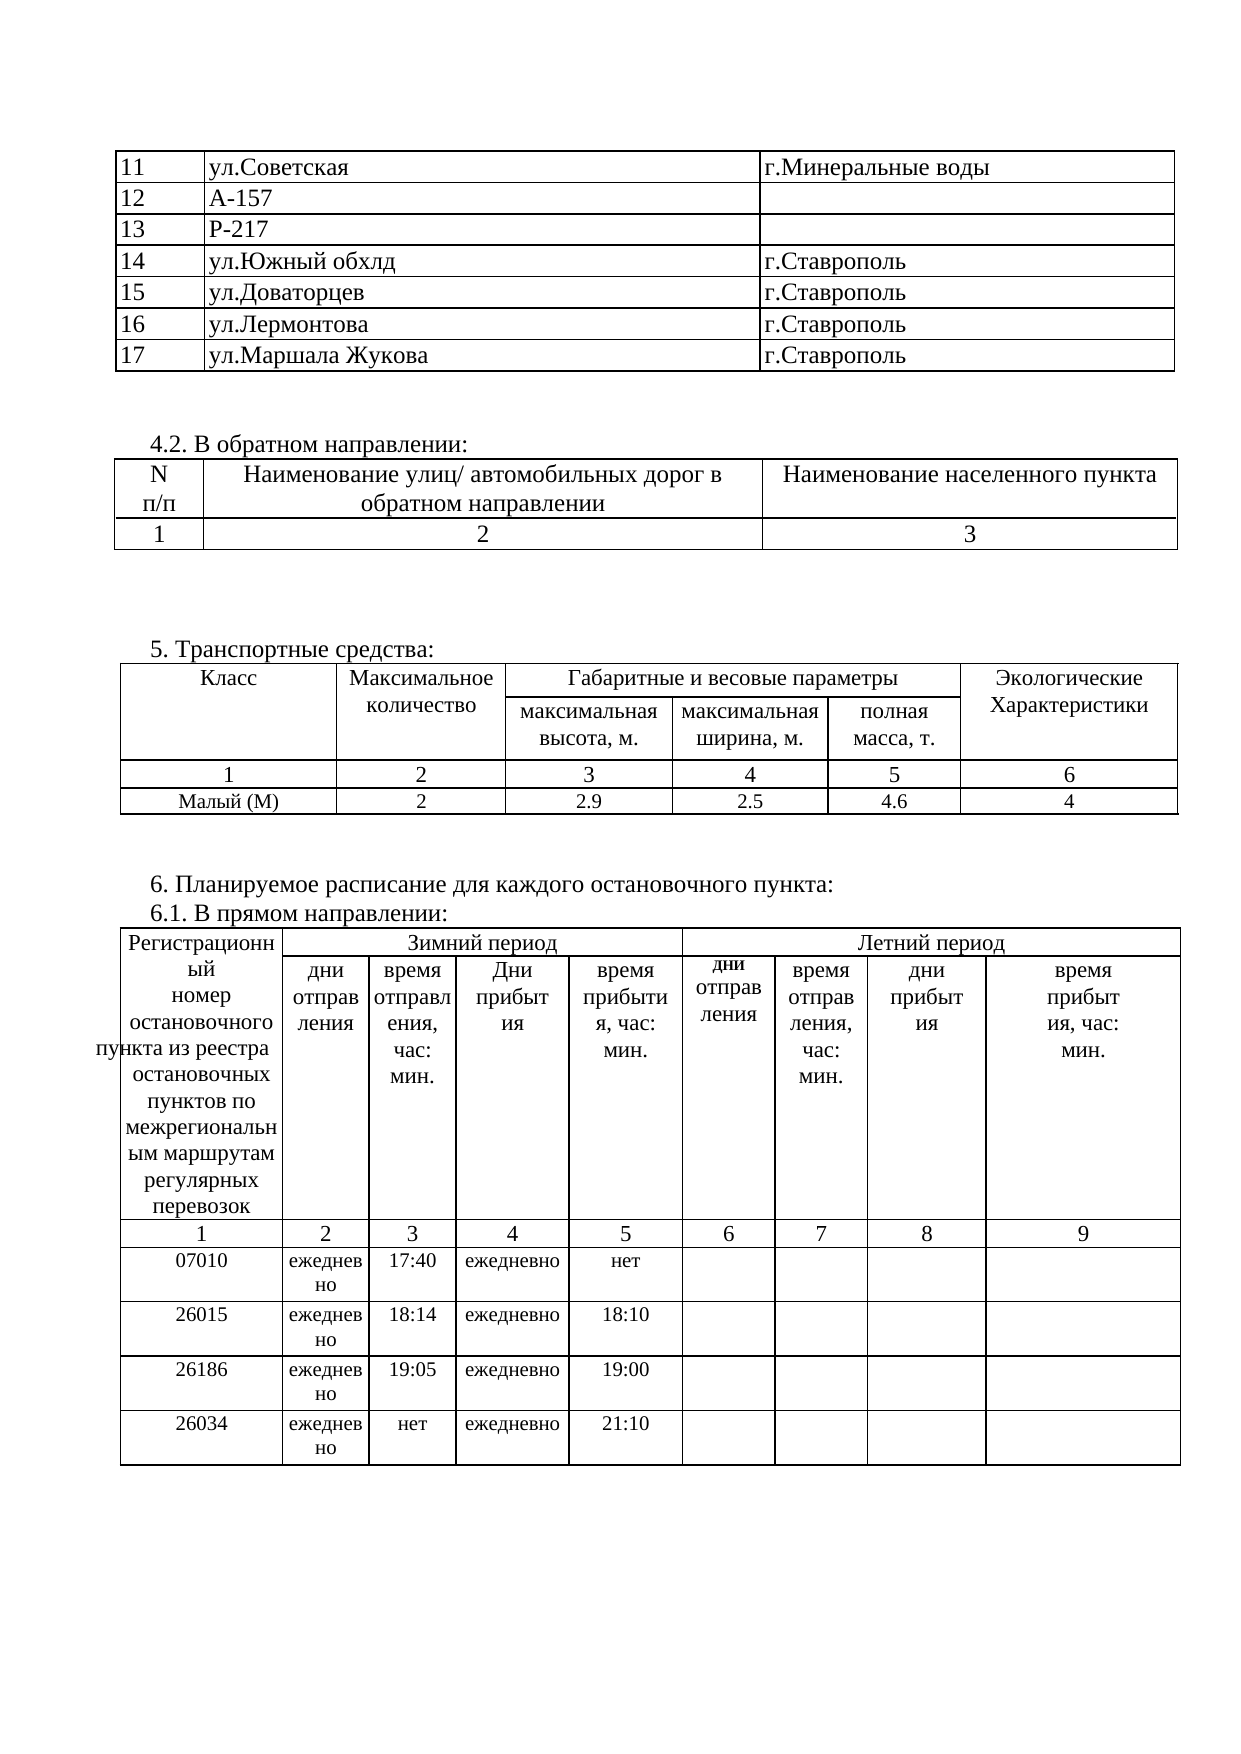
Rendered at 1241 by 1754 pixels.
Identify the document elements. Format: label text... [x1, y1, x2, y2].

text 5. Транспортные средства: [150, 634, 1090, 663]
table_cell 3 [506, 761, 672, 787]
table_cell 1 [121, 761, 336, 787]
text 6.1. В прямом направлении: [150, 898, 1090, 927]
table_cell максимальная высота, м. [506, 698, 672, 759]
table_cell 1 [115, 518, 203, 548]
table_header Регистрационный номер остановочного пункта из реестра остановочных пунктов по межрегиональным маршрутам регулярных перевозок [121, 929, 282, 1218]
table_cell [987, 1302, 1180, 1355]
table_cell [761, 215, 1174, 244]
table_cell [683, 1302, 774, 1355]
table_cell [987, 1248, 1180, 1301]
table_cell 17 [117, 340, 204, 370]
table_cell [776, 1248, 867, 1301]
table_header Наименование улиц/ автомобильных дорог в обратном направлении [204, 460, 762, 517]
table_cell [868, 1248, 985, 1301]
table_cell 26034 [121, 1411, 282, 1464]
table_cell [776, 1411, 867, 1464]
table_cell 15 [117, 277, 204, 307]
table_cell ул.Южный обхлд [205, 246, 759, 276]
table_cell 2 [283, 1220, 368, 1246]
table_cell г.Минеральные воды [761, 152, 1174, 181]
table_header Наименование населенного пункта [763, 460, 1177, 517]
table_cell 4 [673, 761, 827, 787]
table_cell [987, 1411, 1180, 1464]
table_cell 18:10 [570, 1302, 682, 1355]
text 6. Планируемое расписание для каждого остановочного пункта: [150, 869, 1090, 898]
table_header Зимний период [283, 929, 682, 955]
table_header Летний период [683, 929, 1180, 955]
table_cell 5 [570, 1220, 682, 1246]
table_cell [868, 1357, 985, 1409]
table_cell г.Ставрополь [761, 340, 1174, 370]
table_cell ежедневно [457, 1248, 568, 1301]
table_header Габаритные и весовые параметры [506, 664, 960, 696]
table_cell г.Ставрополь [761, 277, 1174, 307]
table_cell время прибыт ия, час: мин. [987, 957, 1180, 1218]
table_cell время прибыти я, час: мин. [570, 957, 682, 1218]
table_cell 19:05 [370, 1357, 455, 1409]
table_cell 19:00 [570, 1357, 682, 1409]
table_cell [683, 1411, 774, 1464]
table_cell [683, 1248, 774, 1301]
table_cell ДНИ отправ ления [683, 957, 774, 1218]
table_cell ежедневно [457, 1357, 568, 1409]
table_cell Дни прибыт ия [457, 957, 568, 1218]
table_header Максимальное количество [337, 664, 505, 759]
table_cell г.Ставрополь [761, 309, 1174, 339]
table_cell 7 [776, 1220, 867, 1246]
table_cell 2 [337, 761, 505, 787]
table_cell 4 [457, 1220, 568, 1246]
table_cell максимальная ширина, м. [673, 698, 827, 759]
table_cell ежедневно [457, 1411, 568, 1464]
table_cell ул.Советская [205, 152, 759, 181]
table_cell 1 [121, 1220, 282, 1246]
table_cell 5 [829, 761, 960, 787]
table_cell [868, 1411, 985, 1464]
table_cell 14 [117, 246, 204, 276]
table_cell 2 [204, 519, 762, 548]
table_cell [761, 183, 1174, 213]
table_cell ежедневно [283, 1248, 368, 1301]
table_cell 21:10 [570, 1411, 682, 1464]
table_cell дни прибыт ия [868, 957, 985, 1218]
table_cell 6 [683, 1220, 774, 1246]
table_cell нет [570, 1248, 682, 1301]
table_header Экологические Характеристики [961, 664, 1177, 759]
table_cell 07010 [121, 1248, 282, 1301]
table_cell 2.9 [506, 789, 672, 813]
table_cell ежедневно [283, 1411, 368, 1464]
table_cell Р-217 [205, 215, 759, 244]
table_cell время отправ ления, час: мин. [776, 957, 867, 1218]
table_cell 11 [117, 152, 204, 181]
table_cell 2.5 [673, 789, 827, 813]
table_cell ежедневно [283, 1302, 368, 1355]
table_cell [868, 1302, 985, 1355]
table_cell нет [370, 1411, 455, 1464]
table_cell 4 [961, 789, 1177, 813]
table_header N п/п [115, 460, 203, 517]
table_cell Малый (М) [121, 789, 336, 813]
table_cell 18:14 [370, 1302, 455, 1355]
table_cell дни отправ ления [283, 957, 368, 1218]
table_cell ул.Лермонтова [205, 309, 759, 339]
table_cell [683, 1357, 774, 1409]
table_cell 12 [117, 183, 204, 213]
table_cell 6 [961, 761, 1177, 787]
table_cell ежедневно [457, 1302, 568, 1355]
table_cell 8 [868, 1220, 985, 1246]
table_cell 16 [117, 309, 204, 339]
table_cell [776, 1357, 867, 1409]
table_cell г.Ставрополь [761, 246, 1174, 276]
table_cell 26186 [121, 1357, 282, 1409]
table_cell А-157 [205, 183, 759, 213]
table_header Класс [121, 664, 336, 759]
table_cell 17:40 [370, 1248, 455, 1301]
table_cell ул.Маршала Жукова [205, 340, 759, 370]
table_cell полная масса, т. [829, 698, 960, 759]
table_cell 3 [370, 1220, 455, 1246]
table_cell 2 [337, 789, 505, 813]
table_cell 4.6 [829, 789, 960, 813]
text 4.2. В обратном направлении: [150, 429, 1090, 458]
table_cell 26015 [121, 1302, 282, 1355]
table_cell [987, 1357, 1180, 1409]
table_cell 9 [987, 1220, 1180, 1246]
table_cell время отправл ения, час: мин. [370, 957, 455, 1218]
table_cell 3 [763, 517, 1177, 548]
table_cell ул.Доваторцев [205, 277, 759, 307]
table_cell [776, 1302, 867, 1355]
table_cell ежедневно [283, 1357, 368, 1409]
table_cell 13 [117, 215, 204, 244]
